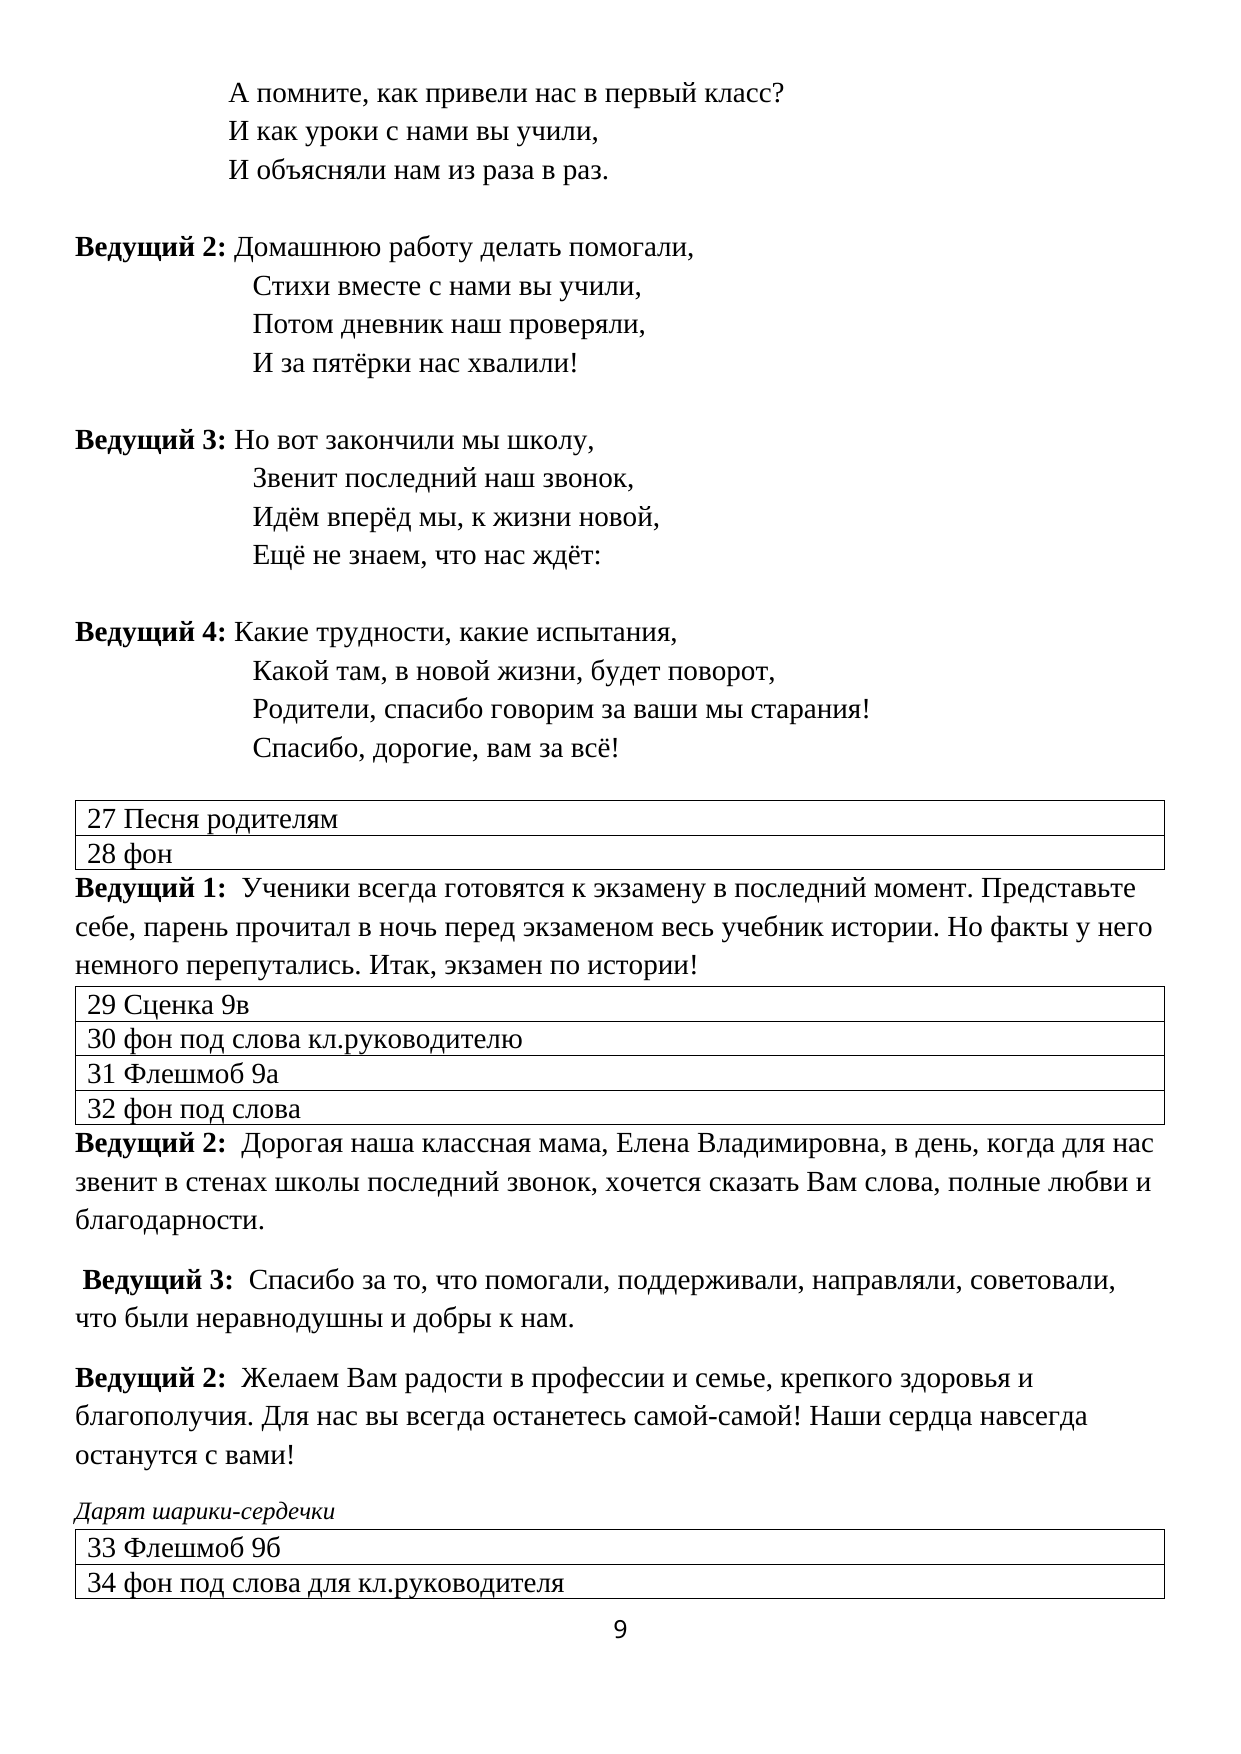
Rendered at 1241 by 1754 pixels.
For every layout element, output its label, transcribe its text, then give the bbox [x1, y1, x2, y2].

text И за пятёрки нас хвалили! [252, 345, 1165, 378]
table_cell 28 фон [76, 836, 1164, 869]
text Ведущий 3: Но вот закончили мы школу, [75, 422, 1165, 455]
table_header 33 Флешмоб 9б [76, 1530, 1164, 1564]
table_header 29 Сценка 9в [76, 987, 1164, 1021]
text Спасибо, дорогие, вам за всё! [252, 730, 1165, 796]
text Родители, спасибо говорим за ваши мы старания! [252, 692, 1165, 725]
text И как уроки с нами вы учили, [75, 113, 1165, 147]
text Звенит последний наш звонок, [252, 460, 1165, 494]
text Ведущий 1: Ученики всегда готовятся к экзамену в последний момент. Представьте себе, парень прочитал в ночь перед экзаменом весь учебник истории. Но факты у него немного перепутались. Итак, экзамен по истории! [75, 870, 1165, 981]
table_header 27 Песня родителям [76, 801, 1164, 835]
text Ведущий 2: Дорогая наша классная мама, Елена Владимировна, в день, когда для нас звенит в стенах школы последний звонок, хочется сказать Вам слова, полные любви и благодарности. [75, 1125, 1165, 1236]
text Дарят шарики-сердечки [75, 1496, 1165, 1525]
text Ведущий 3: Спасибо за то, что помогали, поддерживали, направляли, советовали, что были неравнодушны и добры к нам. [75, 1262, 1165, 1334]
table_cell 31 Флешмоб 9а [76, 1056, 1164, 1090]
text А помните, как привели нас в первый класс? [75, 75, 1165, 108]
text Ещё не знаем, что нас ждёт: [252, 537, 1165, 571]
text Стихи вместе с нами вы учили, [252, 268, 1165, 301]
text Потом дневник наш проверяли, [252, 306, 1165, 340]
text Ведущий 2: Домашнюю работу делать помогали, [75, 229, 1165, 263]
table_cell 30 фон под слова кл.руководителю [76, 1022, 1164, 1055]
text Ведущий 2: Желаем Вам радости в профессии и семье, крепкого здоровья и благополучия. Для нас вы всегда останетесь самой-самой! Наши сердца навсегда останутся с вами! [75, 1360, 1165, 1470]
table_cell 32 фон под слова [76, 1091, 1164, 1124]
table_cell 34 фон под слова для кл.руководителя [76, 1565, 1164, 1598]
text И объясняли нам из раза в раз. [75, 152, 1165, 186]
text Ведущий 4: Какие трудности, какие испытания, [75, 614, 1165, 648]
text Какой там, в новой жизни, будет поворот, [252, 653, 1165, 687]
text Идём вперёд мы, к жизни новой, [252, 499, 1165, 532]
